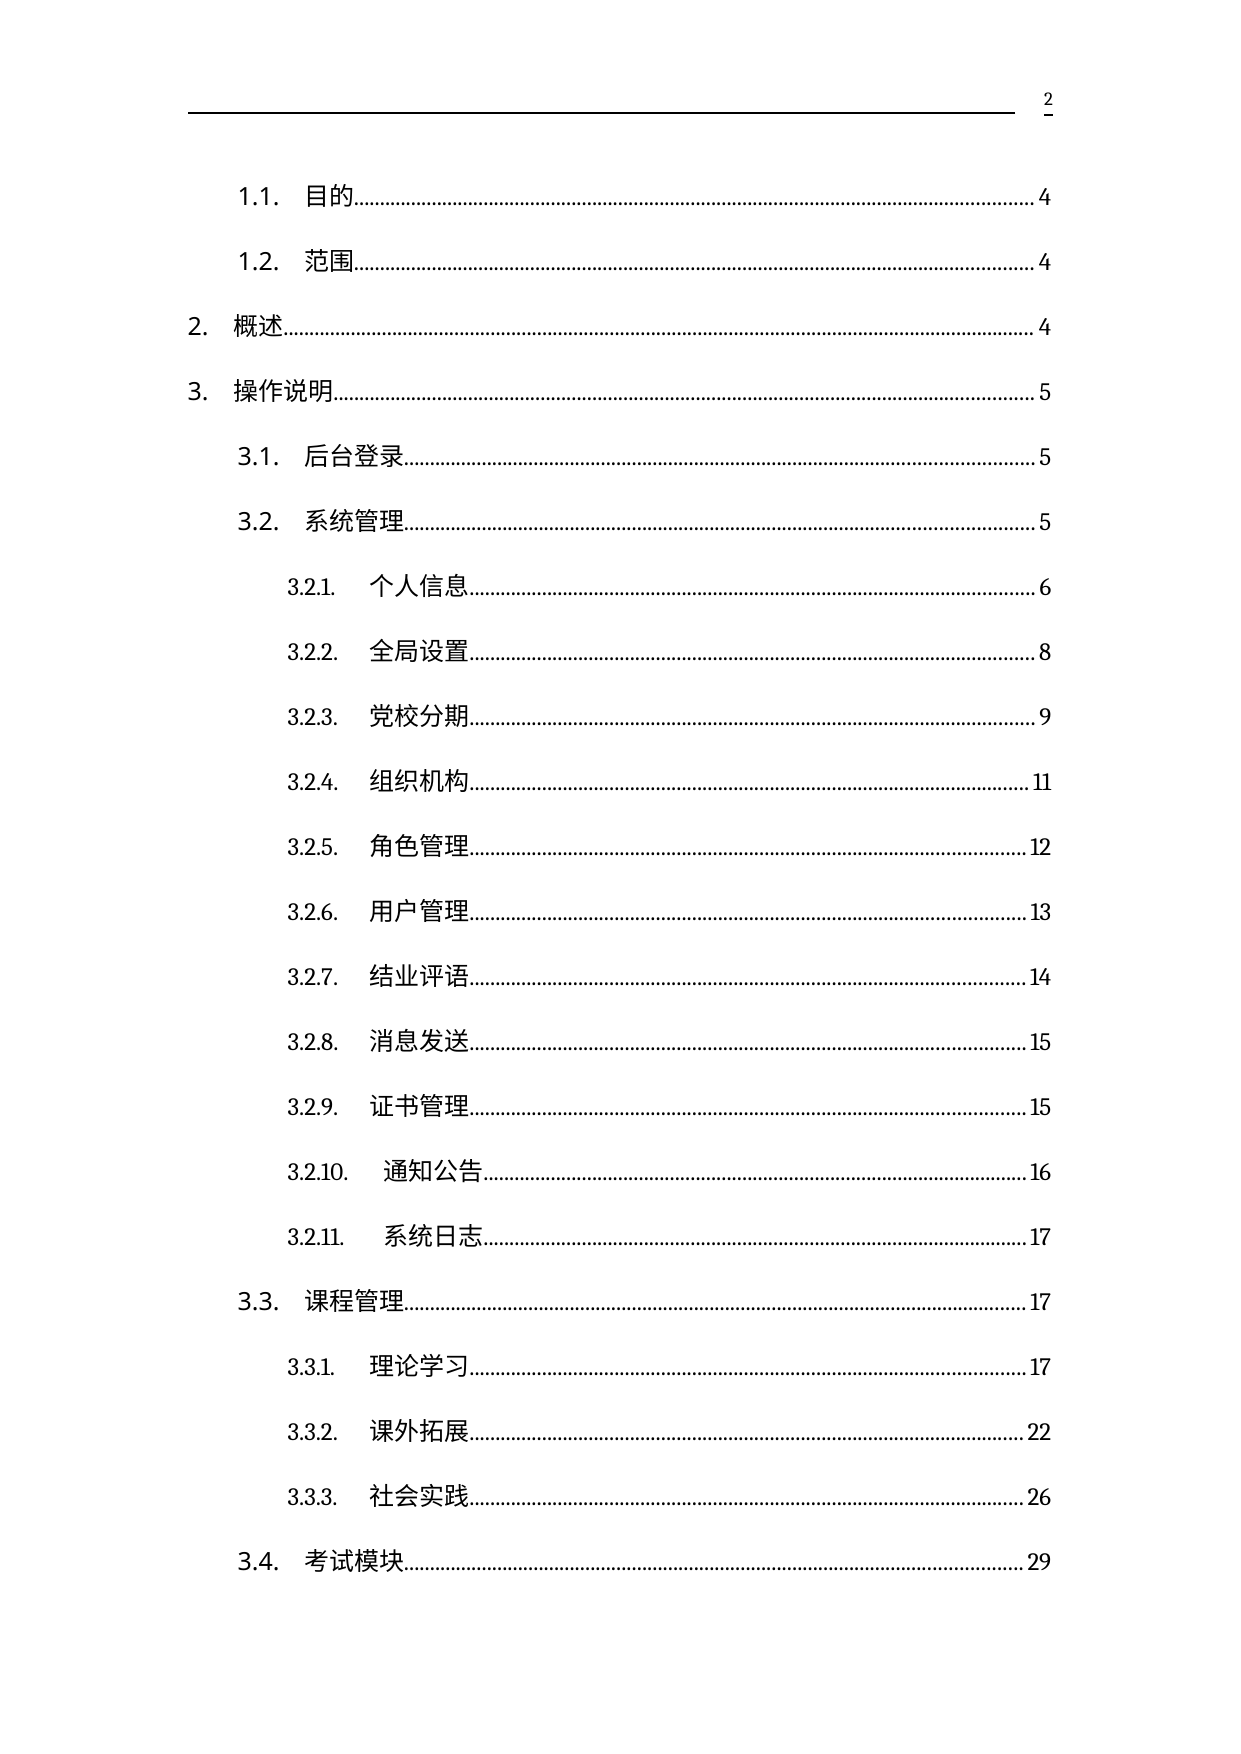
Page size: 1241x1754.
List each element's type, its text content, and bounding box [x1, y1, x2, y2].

text 3.2.10. 通知公告 16 [287, 1137, 1053, 1202]
text 1.1. 目的 4 [237, 162, 1053, 227]
text 3.2. 系统管理 5 [237, 487, 1053, 552]
text 3.2.6. 用户管理 13 [287, 877, 1053, 942]
text 3.2.11. 系统日志 17 [287, 1202, 1053, 1267]
text 3.2.9. 证书管理 15 [287, 1072, 1053, 1137]
text 3.1. 后台登录 5 [237, 422, 1053, 487]
text 3.2.5. 角色管理 12 [287, 812, 1053, 877]
text 3.3. 课程管理 17 [237, 1267, 1053, 1332]
text 3.3.1. 理论学习 17 [287, 1332, 1053, 1397]
text 3.2.7. 结业评语 14 [287, 942, 1053, 1007]
text 3. 操作说明 5 [187, 357, 1053, 422]
text 3.3.3. 社会实践 26 [287, 1462, 1053, 1527]
text 3.2.2. 全局设置 8 [287, 617, 1053, 682]
text 3.3.2. 课外拓展 22 [287, 1397, 1053, 1462]
text 3.2.4. 组织机构 11 [287, 747, 1053, 812]
text 3.4. 考试模块 29 [237, 1527, 1053, 1592]
text 3.2.1. 个人信息 6 [287, 552, 1053, 617]
text 2. 概述 4 [187, 292, 1053, 357]
text 1.2. 范围 4 [237, 227, 1053, 292]
text 3.2.3. 党校分期 9 [287, 682, 1053, 747]
text 3.2.8. 消息发送 15 [287, 1007, 1053, 1072]
